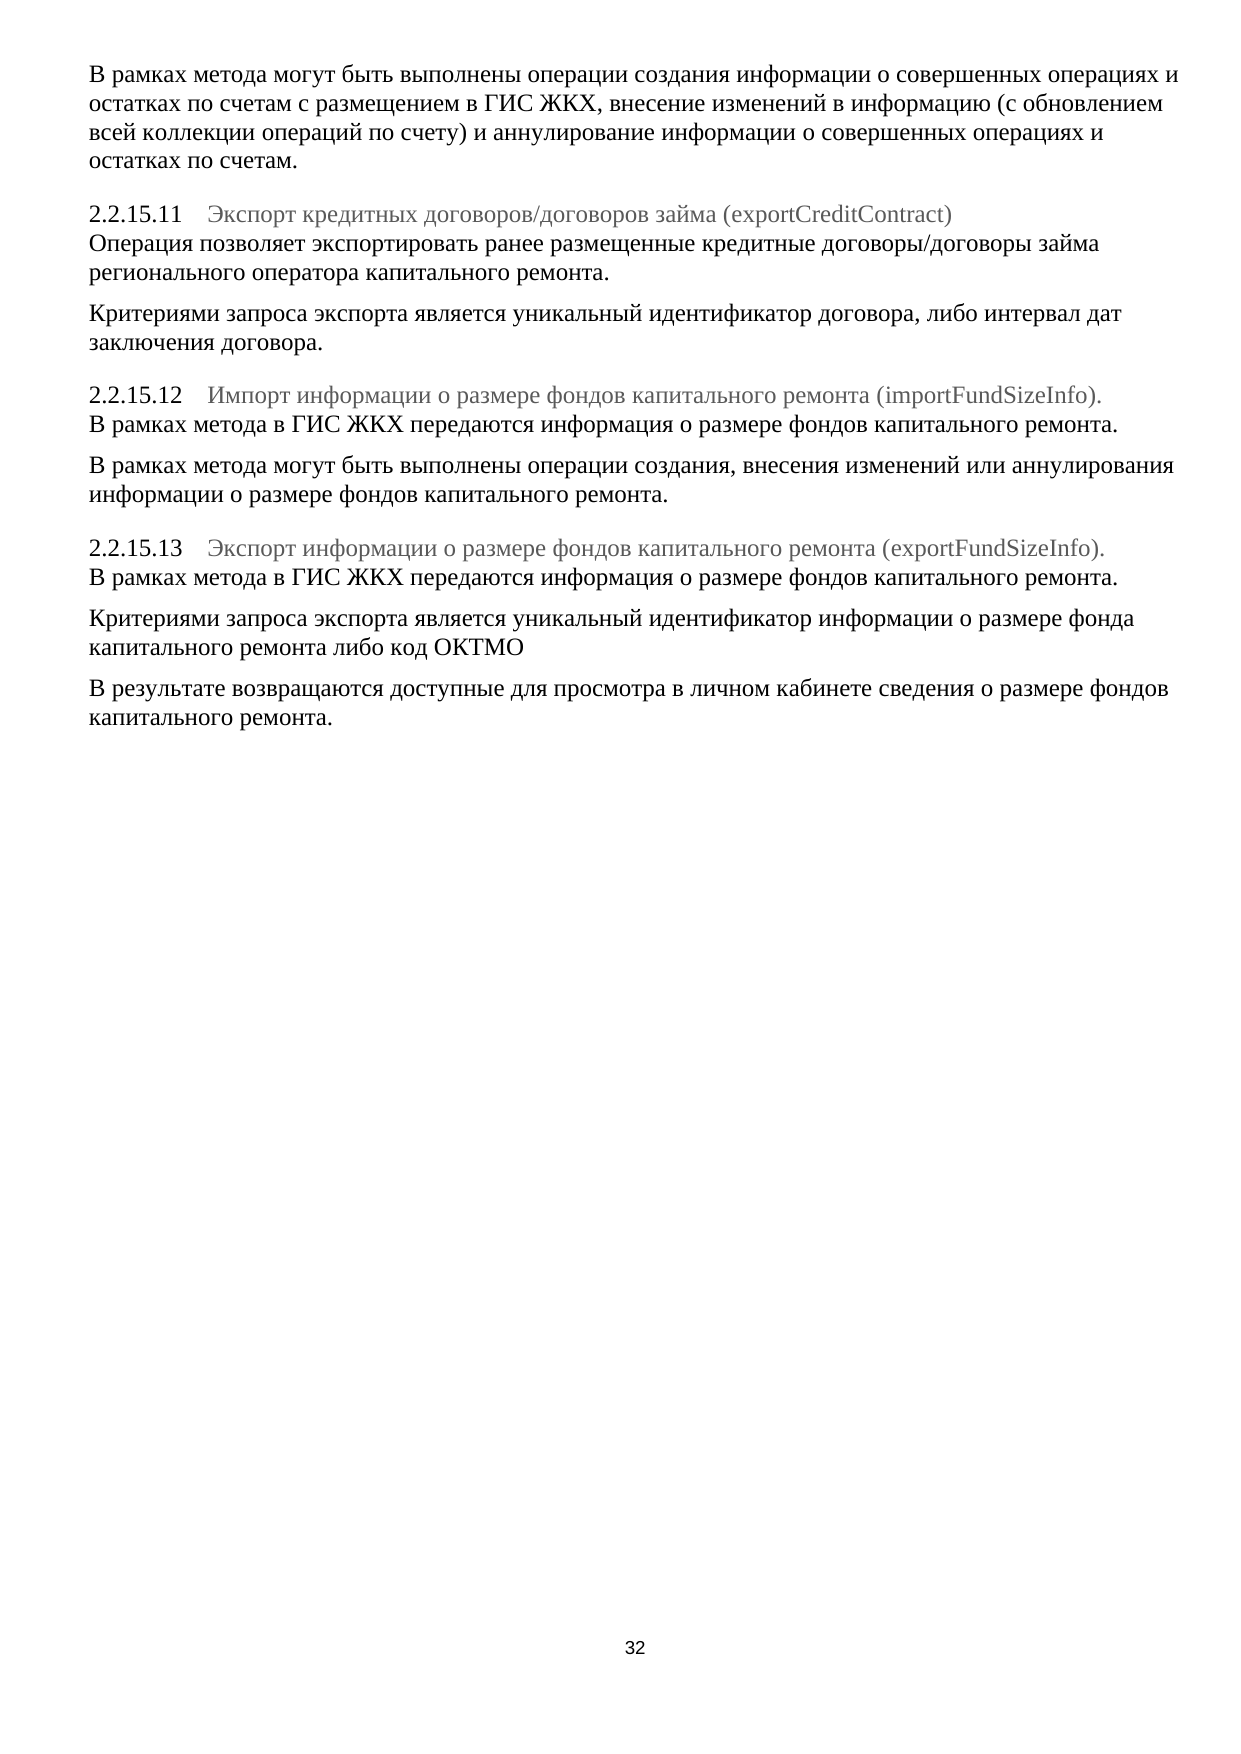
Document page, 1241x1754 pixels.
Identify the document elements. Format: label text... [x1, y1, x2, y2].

text Критериями запроса экспорта является уникальный идентификатор информации о размере фонда капитального ремонта либо код ОКТМО [89, 603, 1181, 660]
text В рамках метода могут быть выполнены операции создания информации о совершенных операциях и остатках по счетам с размещением в ГИС ЖКХ, внесение изменений в информацию (с обновлением всей коллекции операций по счету) и аннулирование информации о совершенных операциях и остатках по счетам. [89, 59, 1181, 174]
text В рамках метода могут быть выполнены операции создания, внесения изменений или аннулирования информации о размере фондов капитального ремонта. [89, 450, 1181, 508]
subtitle Импорт информации о размере фондов капитального ремонта (importFundSizeInfo). [89, 380, 1181, 409]
subtitle Экспорт информации о размере фондов капитального ремонта (exportFundSizeInfo). [89, 533, 1181, 562]
text В результате возвращаются доступные для просмотра в личном кабинете сведения о размере фондов капитального ремонта. [89, 673, 1181, 730]
text В рамках метода в ГИС ЖКХ передаются информация о размере фондов капитального ремонта. [89, 562, 1181, 590]
text Операция позволяет экспортировать ранее размещенные кредитные договоры/договоры займа регионального оператора капитального ремонта. [89, 228, 1181, 285]
subtitle Экспорт кредитных договоров/договоров займа (exportCreditContract) [89, 199, 1181, 228]
text Критериями запроса экспорта является уникальный идентификатор договора, либо интервал дат заключения договора. [89, 298, 1181, 355]
text В рамках метода в ГИС ЖКХ передаются информация о размере фондов капитального ремонта. [89, 409, 1181, 438]
